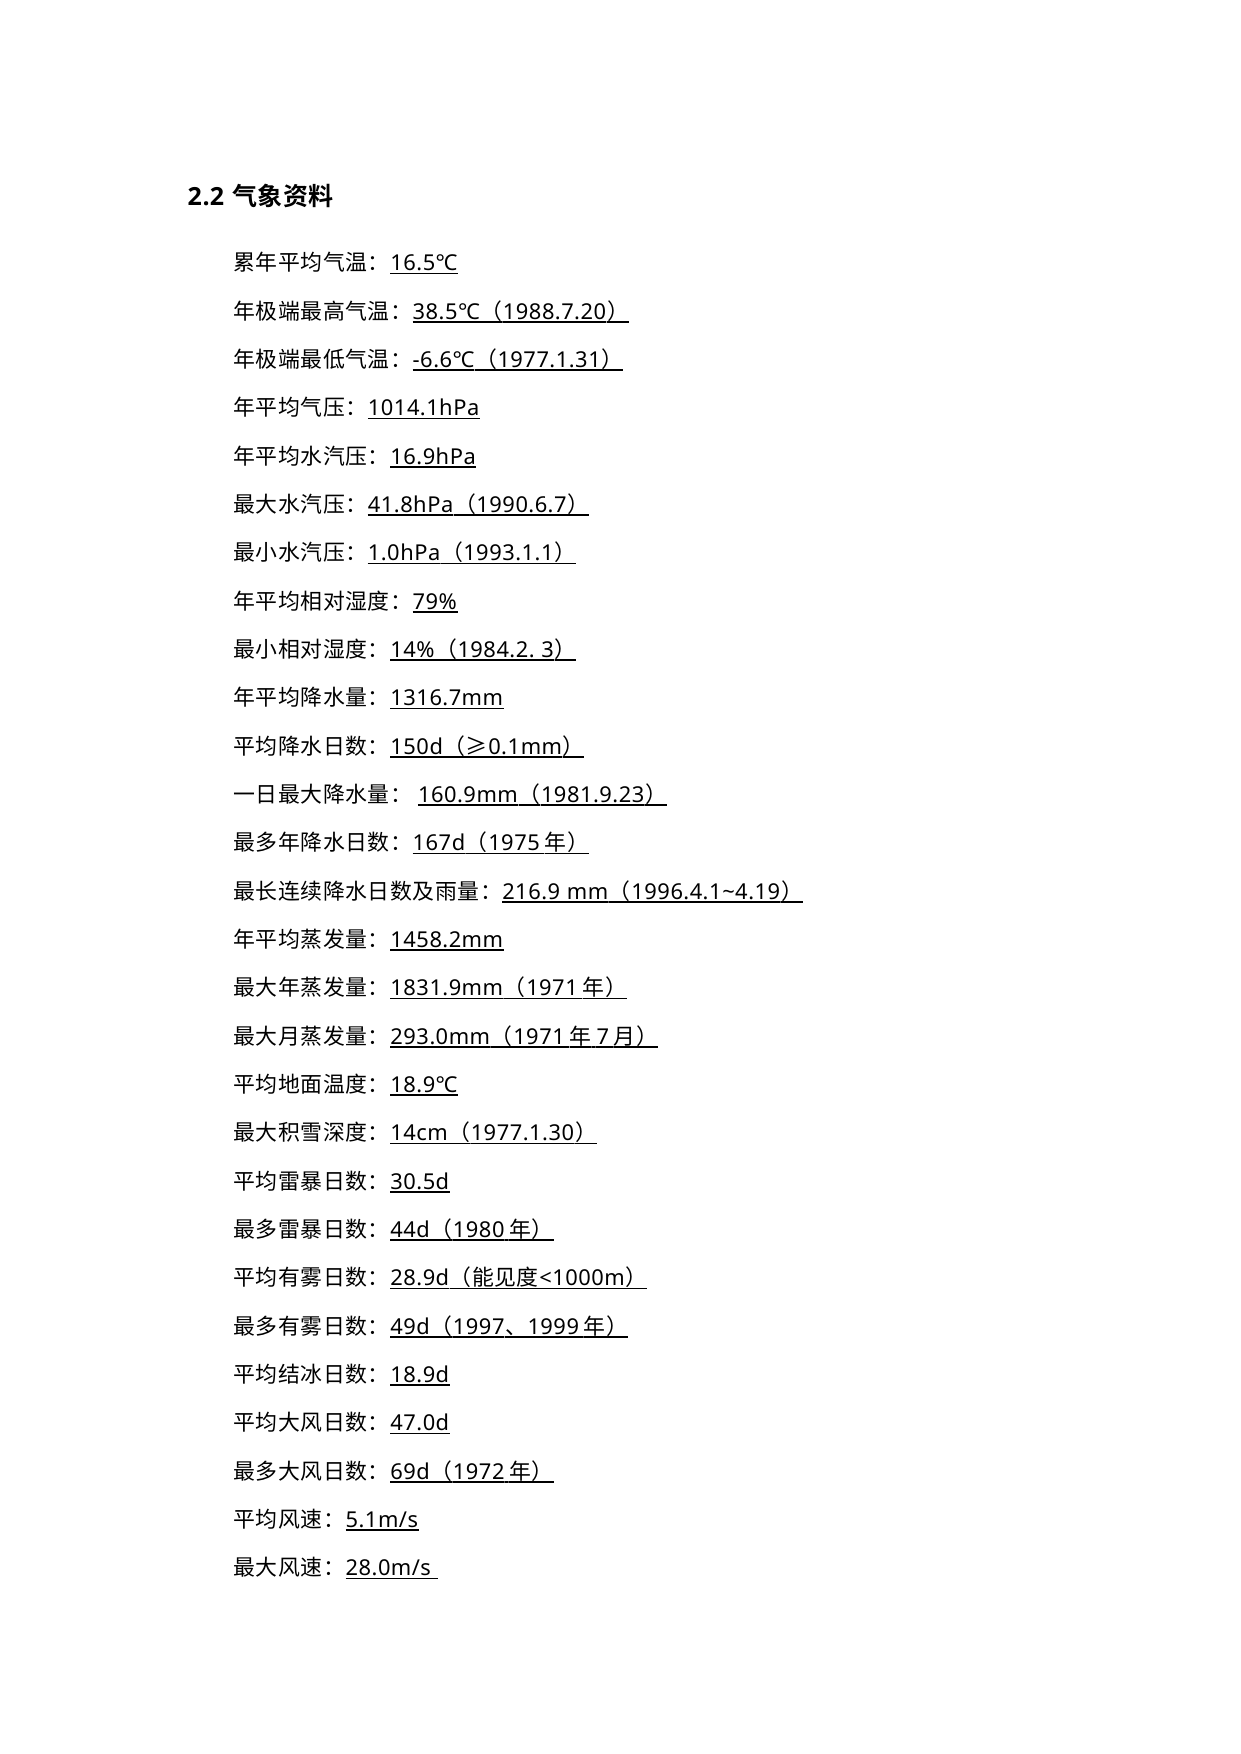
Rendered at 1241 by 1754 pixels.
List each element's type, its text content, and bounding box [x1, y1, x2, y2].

text 年平均降水量：1316.7mm [187, 680, 1053, 713]
text 最大风速：28.0m/s [187, 1550, 1053, 1583]
text 最小水汽压：1.0hPa（1993.1.1） [187, 535, 1053, 568]
text 平均大风日数：47.0d [187, 1405, 1053, 1438]
text 平均降水日数：150d（≥0.1mm） [187, 728, 1053, 761]
text 最多雷暴日数：44d（1980年） [187, 1212, 1053, 1244]
text 平均雷暴日数：30.5d [187, 1163, 1053, 1196]
text 年平均水汽压：16.9hPa [187, 438, 1053, 471]
text 平均结冰日数：18.9d [187, 1357, 1053, 1389]
text 年平均蒸发量：1458.2mm [187, 922, 1053, 954]
text 最长连续降水日数及雨量：216.9 mm（1996.4.1~4.19） [187, 873, 1053, 906]
text 最大水汽压：41.8hPa（1990.6.7） [187, 487, 1053, 519]
text 平均风速：5.1m/s [187, 1502, 1053, 1534]
text 2.2 气象资料 [187, 162, 1053, 227]
text 最多大风日数：69d（1972年） [187, 1453, 1053, 1486]
text 年极端最高气温：38.5℃（1988.7.20） [187, 293, 1053, 326]
text 最大月蒸发量：293.0mm（1971年7月） [187, 1018, 1053, 1051]
text 平均地面温度：18.9℃ [187, 1067, 1053, 1099]
text 年极端最低气温：-6.6℃（1977.1.31） [187, 342, 1053, 374]
text 最多有雾日数：49d（1997、1999年） [187, 1308, 1053, 1341]
text 一日最大降水量： 160.9mm（1981.9.23） [187, 777, 1053, 809]
text 年平均相对湿度：79% [187, 583, 1053, 616]
text 最大年蒸发量：1831.9mm（1971年） [187, 970, 1053, 1003]
text 最多年降水日数：167d（1975年） [187, 825, 1053, 858]
text 年平均气压：1014.1hPa [187, 390, 1053, 423]
text 累年平均气温：16.5℃ [187, 245, 1053, 278]
text 最小相对湿度：14%（1984.2. 3） [187, 632, 1053, 664]
text 平均有雾日数：28.9d（能见度<1000m） [187, 1260, 1053, 1293]
text 最大积雪深度：14cm（1977.1.30） [187, 1115, 1053, 1148]
